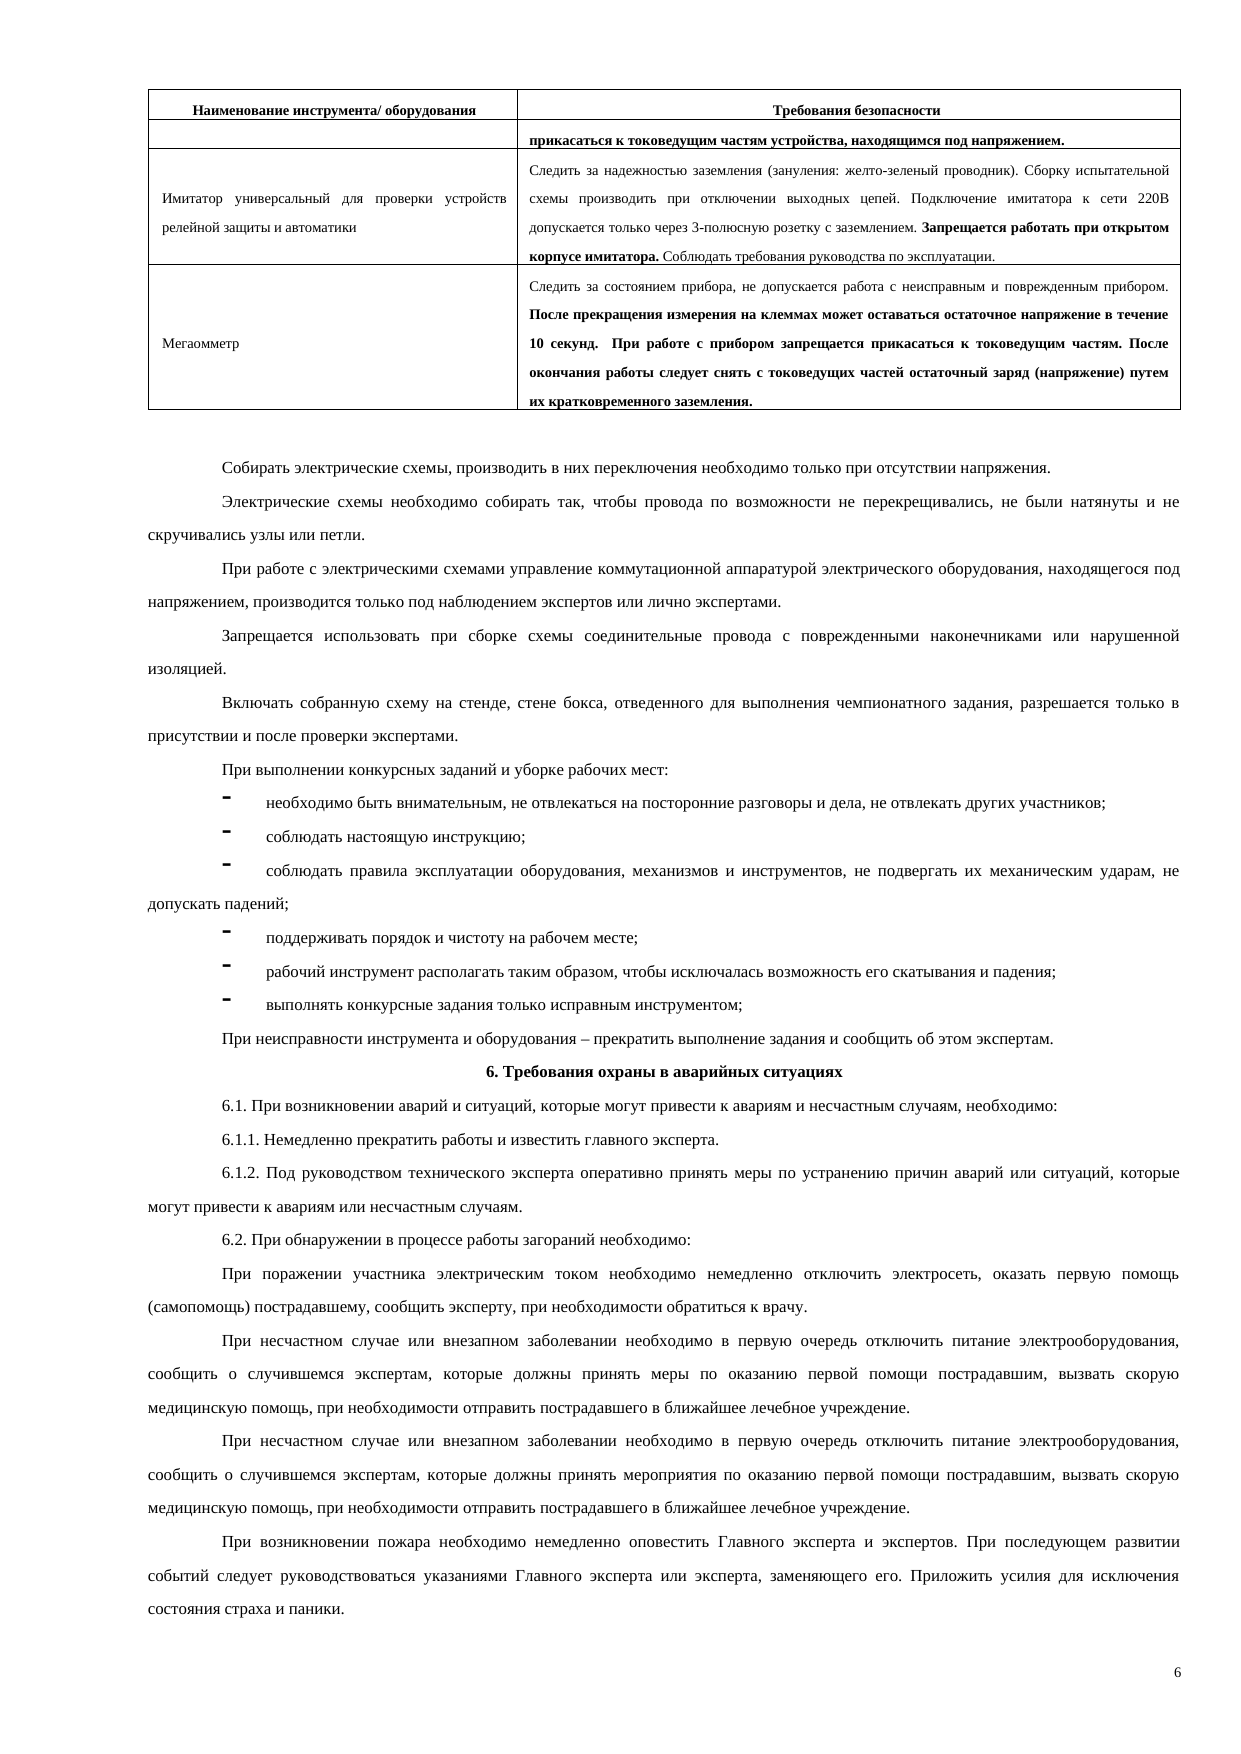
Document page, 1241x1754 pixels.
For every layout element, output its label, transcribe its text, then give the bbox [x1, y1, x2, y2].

table_header Требования безопасности [518, 90, 1180, 118]
list соблюдать настоящую инструкцию; [148, 813, 1181, 846]
text При работе с электрическими схемами управление коммутационной аппаратурой электрического оборудования, находящегося под напряжением, производится только под наблюдением экспертов или лично экспертами. [148, 544, 1181, 611]
list необходимо быть внимательным, не отвлекаться на посторонние разговоры и дела, не отвлекать других участников; [148, 779, 1181, 813]
table_cell Мегаомметр [149, 265, 517, 409]
text При поражении участника электрическим током необходимо немедленно отключить электросеть, оказать первую помощь (самопомощь) пострадавшему, сообщить эксперту, при необходимости обратиться к врачу. [148, 1249, 1181, 1316]
text 6.1.1. Немедленно прекратить работы и известить главного эксперта. [148, 1115, 1181, 1149]
text Электрические схемы необходимо собирать так, чтобы провода по возможности не перекрещивались, не были натянуты и не скручивались узлы или петли. [148, 477, 1181, 544]
text Запрещается использовать при сборке схемы соединительные провода с поврежденными наконечниками или нарушенной изоляцией. [148, 611, 1181, 678]
table_header Наименование инструмента/ оборудования [149, 90, 517, 118]
text 6.2. При обнаружении в процессе работы загораний необходимо: [148, 1216, 1181, 1249]
text 6.1. При возникновении аварий и ситуаций, которые могут привести к авариям и несчастным случаям, необходимо: [148, 1082, 1181, 1115]
list рабочий инструмент располагать таким образом, чтобы исключалась возможность его скатывания и падения; [148, 947, 1181, 981]
text При несчастном случае или внезапном заболевании необходимо в первую очередь отключить питание электрооборудования, сообщить о случившемся экспертам, которые должны принять меры по оказанию первой помощи пострадавшим, вызвать скорую медицинскую помощь, при необходимости отправить пострадавшего в ближайшее лечебное учреждение. [148, 1316, 1181, 1417]
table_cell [518, 120, 1180, 148]
table_cell Имитатор универсальный для проверки устройств релейной защиты и автоматики [149, 149, 517, 264]
text При выполнении конкурсных заданий и уборке рабочих мест: [148, 746, 1181, 779]
list соблюдать правила эксплуатации оборудования, механизмов и инструментов, не подвергать их механическим ударам, не допускать падений; [148, 846, 1181, 913]
table_cell Следить за надежностью заземления (зануления: желто-зеленый проводник). Сборку испытательной схемы производить при отключении выходных цепей. Подключение имитатора к сети 220В допускается только через 3-полюсную розетку с заземлением. Запрещается работать при открытом корпусе имитатора. Соблюдать требования руководства по эксплуатации. [518, 149, 1180, 264]
text 6.1.2. Под руководством технического эксперта оперативно принять меры по устранению причин аварий или ситуаций, которые могут привести к авариям или несчастным случаям. [148, 1149, 1181, 1216]
subtitle 6. Требования охраны в аварийных ситуациях [148, 1048, 1181, 1082]
list поддерживать порядок и чистоту на рабочем месте; [148, 913, 1181, 947]
text При неисправности инструмента и оборудования – прекратить выполнение задания и сообщить об этом экспертам. [148, 1014, 1181, 1048]
text Включать собранную схему на стенде, стене бокса, отведенного для выполнения чемпионатного задания, разрешается только в присутствии и после проверки экспертами. [148, 678, 1181, 746]
text При возникновении пожара необходимо немедленно оповестить Главного эксперта и экспертов. При последующем развитии событий следует руководствоваться указаниями Главного эксперта или эксперта, заменяющего его. Приложить усилия для исключения состояния страха и паники. [148, 1518, 1181, 1618]
list выполнять конкурсные задания только исправным инструментом; [148, 981, 1181, 1014]
table_cell Следить за состоянием прибора, не допускается работа с неисправным и поврежденным прибором. После прекращения измерения на клеммах может оставаться остаточное напряжение в течение 10 секунд. При работе с прибором запрещается прикасаться к токоведущим частям. После окончания работы следует снять с токоведущих частей остаточный заряд (напряжение) путем их кратковременного заземления. [518, 265, 1180, 409]
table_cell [149, 120, 517, 148]
text При несчастном случае или внезапном заболевании необходимо в первую очередь отключить питание электрооборудования, сообщить о случившемся экспертам, которые должны принять мероприятия по оказанию первой помощи пострадавшим, вызвать скорую медицинскую помощь, при необходимости отправить пострадавшего в ближайшее лечебное учреждение. [148, 1417, 1181, 1518]
text Собирать электрические схемы, производить в них переключения необходимо только при отсутствии напряжения. [148, 444, 1181, 477]
